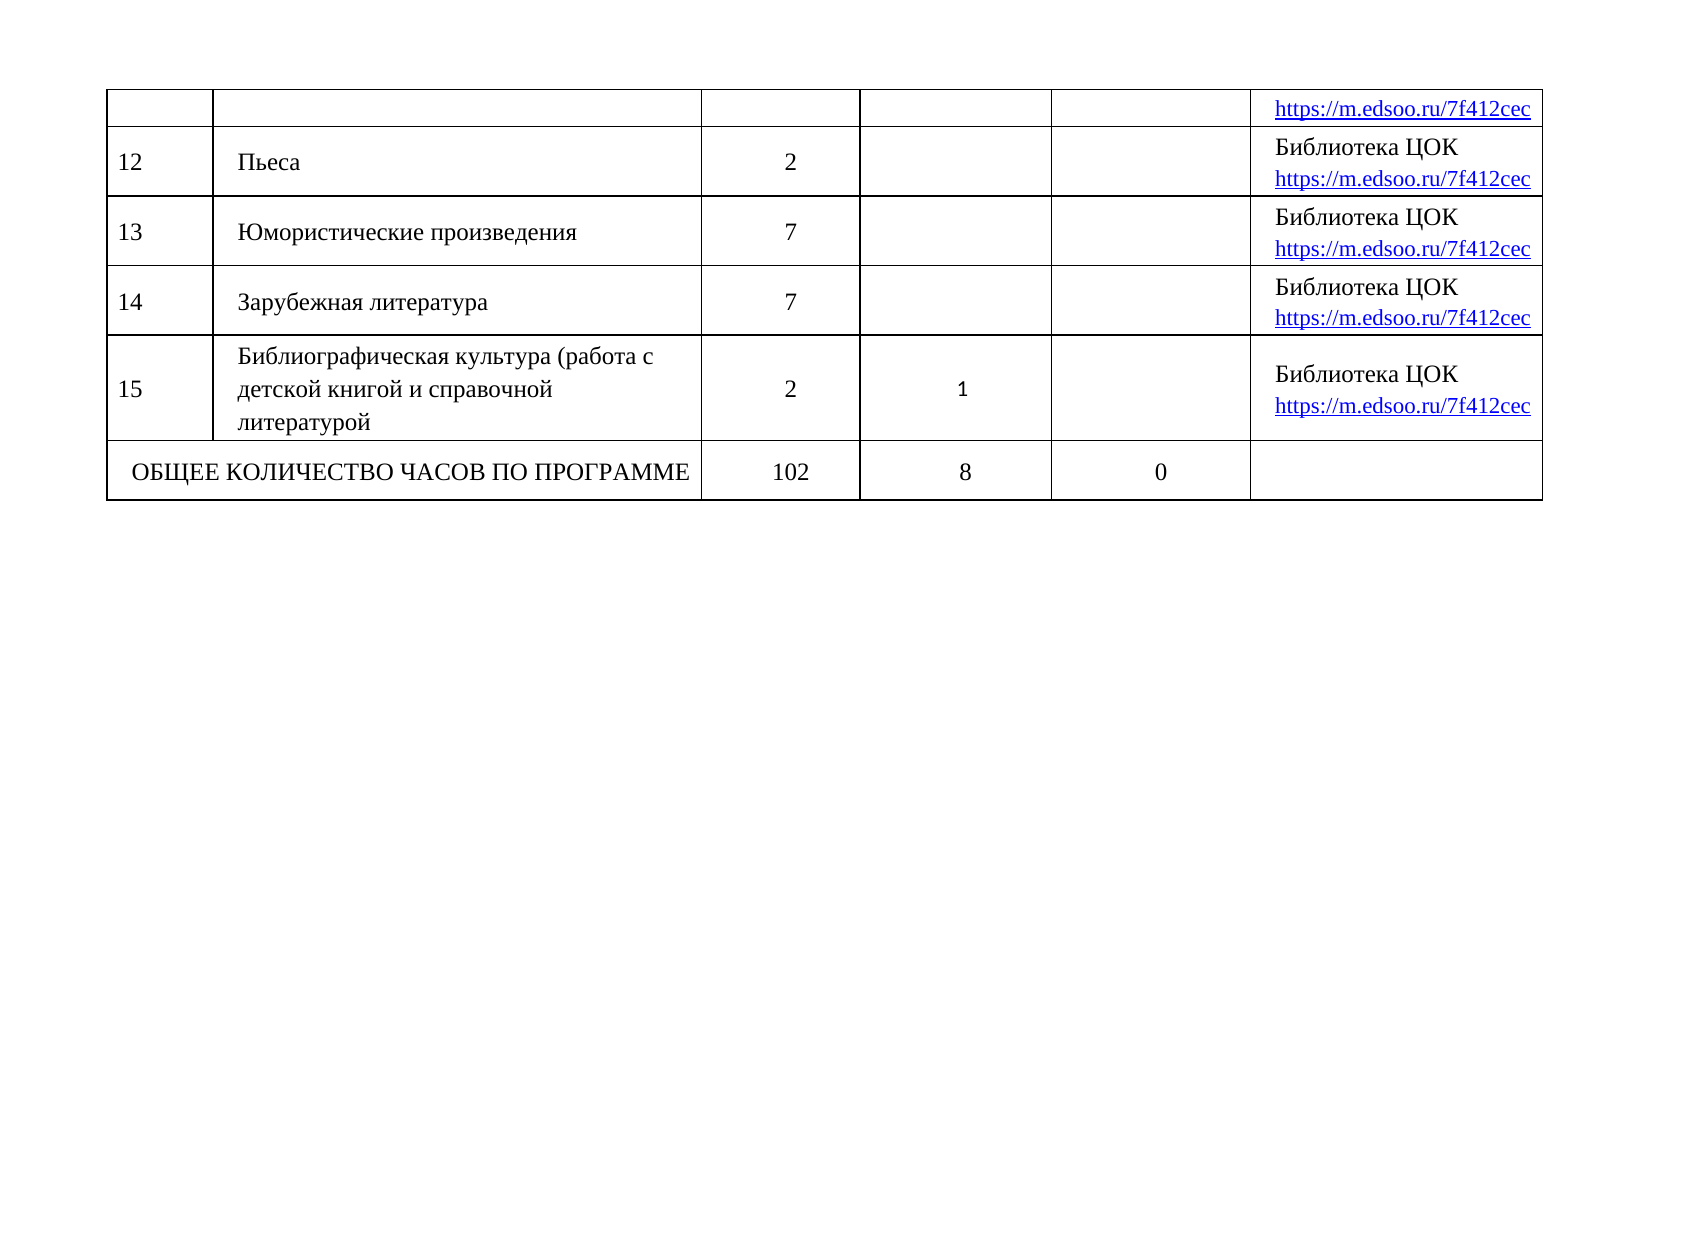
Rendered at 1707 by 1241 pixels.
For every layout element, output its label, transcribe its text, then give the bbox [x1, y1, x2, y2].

table_cell 11 [108, 90, 212, 126]
table_cell 14 [108, 266, 212, 334]
table_cell [1052, 197, 1250, 265]
table_cell [861, 197, 1051, 265]
table_cell 7 [702, 266, 859, 334]
table_cell ОБЩЕЕ КОЛИЧЕСТВО ЧАСОВ ПО ПРОГРАММЕ [108, 441, 701, 499]
table_cell Библиографическая культура (работа с детской книгой и справочной литературой [214, 336, 701, 440]
table_cell [1251, 441, 1542, 499]
table_cell [861, 127, 1051, 195]
table_cell 7 [702, 197, 859, 265]
table_cell 1 [861, 336, 1051, 440]
table_cell [1052, 90, 1250, 126]
table_cell Пьеса [214, 127, 701, 195]
table_cell 12 [108, 127, 212, 195]
table_cell Юмористические произведения [214, 197, 701, 265]
table_cell [1052, 336, 1250, 440]
table_cell 1 [861, 90, 1051, 126]
table_cell 2 [702, 336, 859, 440]
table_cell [1251, 90, 1542, 126]
table_cell [1052, 266, 1250, 334]
table_cell 0 [1052, 441, 1250, 499]
table_cell 102 [702, 441, 859, 499]
table_cell Библиотека ЦОК https://m.edsoo.ru/7f412cec [1251, 336, 1542, 440]
table_cell Зарубежная литература [214, 266, 701, 334]
table_cell 10 [702, 90, 859, 126]
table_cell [1251, 197, 1542, 265]
table_cell 13 [108, 197, 212, 265]
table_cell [214, 90, 701, 126]
table_cell 2 [702, 127, 859, 195]
table_cell 8 [861, 441, 1051, 499]
table_cell [861, 266, 1051, 334]
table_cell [1251, 127, 1542, 195]
table_cell [1052, 127, 1250, 195]
table_cell Библиотека ЦОК https://m.edsoo.ru/7f412cec [1251, 266, 1542, 334]
table_cell 15 [108, 336, 212, 440]
